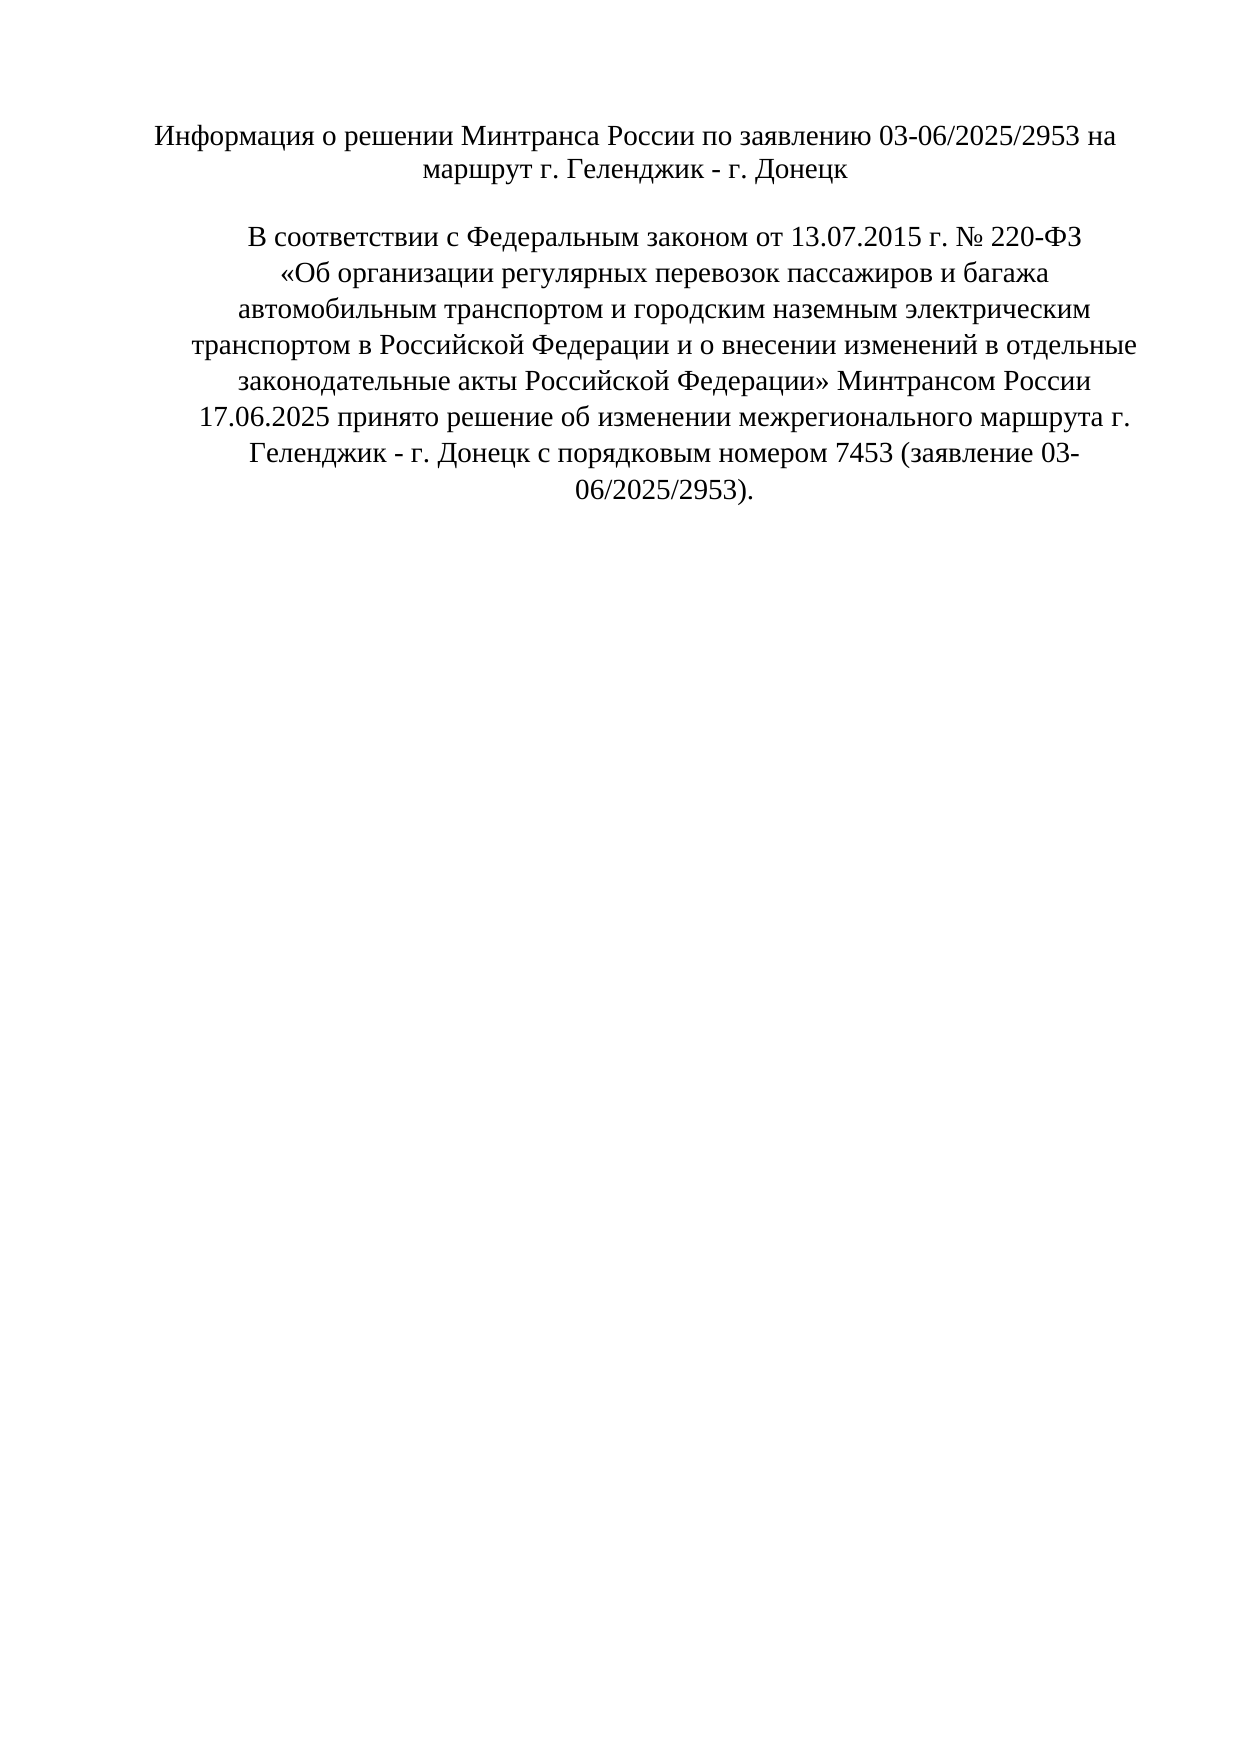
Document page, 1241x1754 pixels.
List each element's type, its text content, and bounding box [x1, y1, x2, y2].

text В соответствии с Федеральным законом от 13.07.2015 г. № 220-ФЗ «Об организации регулярных перевозок пассажиров и багажа автомобильным транспортом и городским наземным электрическим транспортом в Российской Федерации и о внесении изменений в отдельные законодательные акты Российской Федерации» Минтрансом России 17.06.2025 принято решение об изменении межрегионального маршрута г. Геленджик - г. Донецк с порядковым номером 7453 (заявление 03-06/2025/2953). [177, 219, 1152, 505]
text Информация о решении Минтранса России по заявлению 03-06/2025/2953 на маршрут г. Геленджик - г. Донецк [118, 118, 1152, 185]
